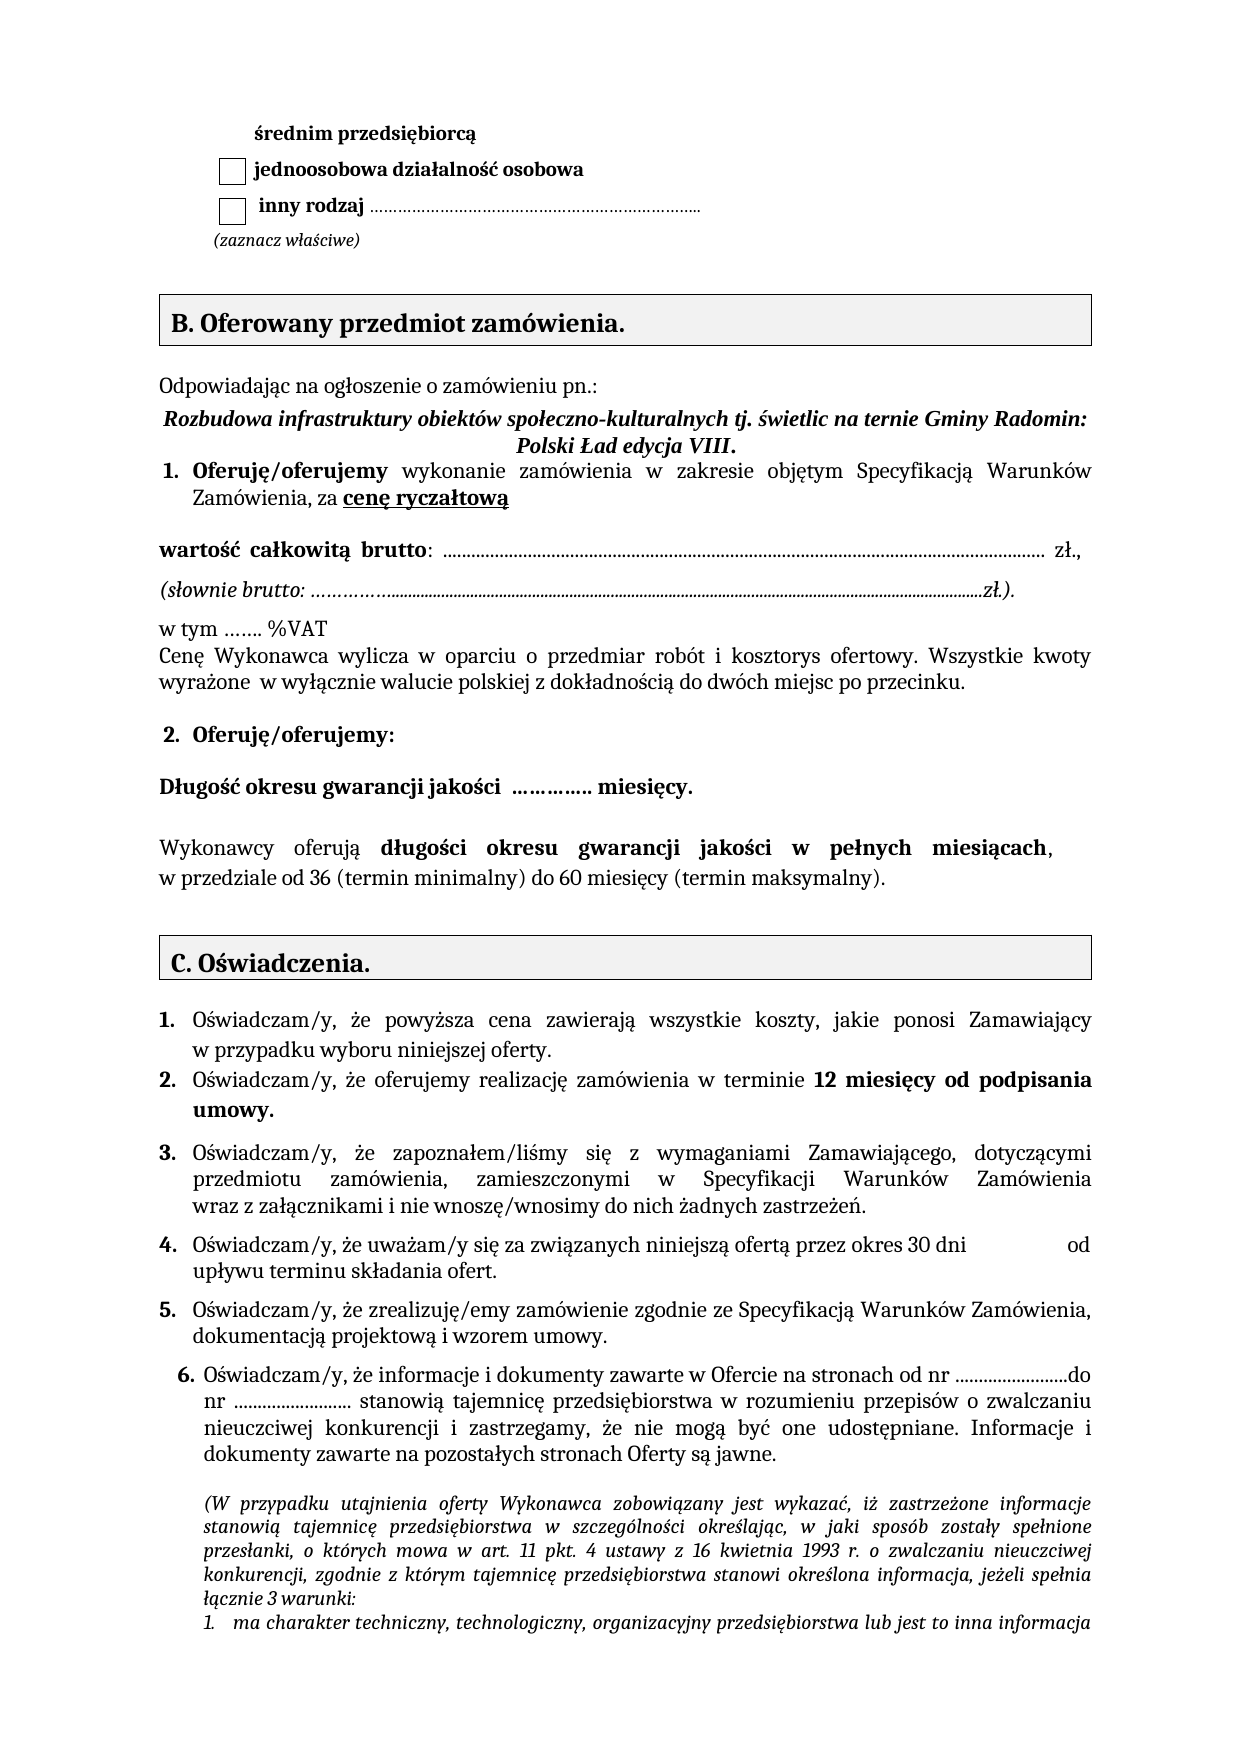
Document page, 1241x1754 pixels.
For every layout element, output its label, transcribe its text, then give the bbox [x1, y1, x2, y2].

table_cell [148, 935, 1104, 1635]
table_cell Odpowiadając na ogłoszenie o zamówieniu pn.: Rozbudowa infrastruktury obiektów społeczno-kulturalnych tj. świetlic na ternie Gminy Radomin: Polski Ład edycja VIII. Oferuję/oferujemy wykonanie zamówienia w zakresie objętym Specyfikacją Warunków Zamówienia, za cenę ryczałtową wartość całkowitą brutto: ................................................................................................................................ zł., (słownie brutto: ……………...............................................................................................................................................zł.). w tym ……. %VAT Cenę Wykonawca wylicza w oparciu o przedmiar robót i kosztorys ofertowy. Wszystkie kwoty wyrażone w wyłącznie walucie polskiej z dokładnością do dwóch miejsc po przecinku. Oferuję/oferujemy: Długość okresu gwarancji jakości ………….. miesięcy. Wykonawcy oferują długości okresu gwarancji jakości w pełnych miesiącach, w przedziale od 36 (termin minimalny) do 60 miesięcy (termin maksymalny). [148, 294, 1104, 934]
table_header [148, 122, 1104, 294]
